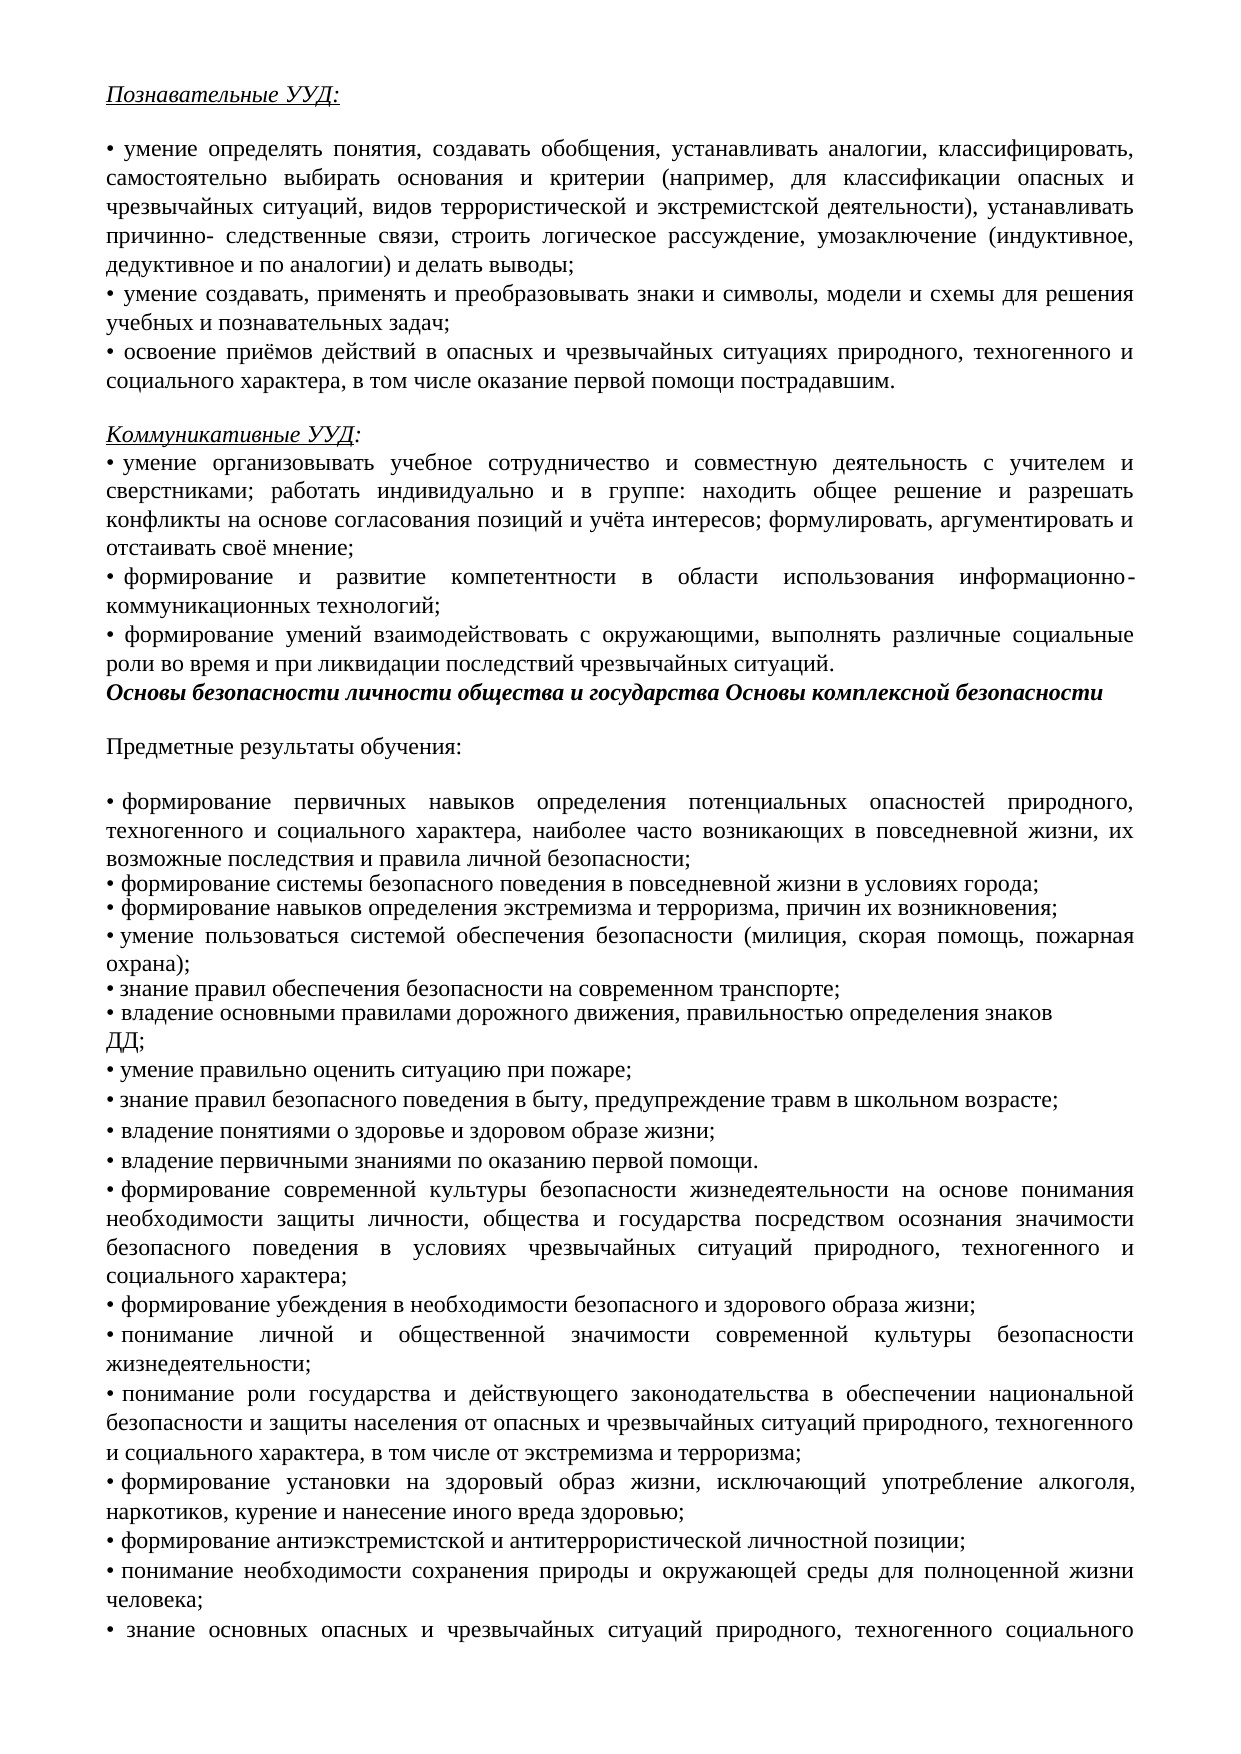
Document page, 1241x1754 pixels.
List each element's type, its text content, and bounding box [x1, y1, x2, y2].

list освоение приёмов действий в опасных и чрезвычайных ситуациях природного, техногенного и социального характера, в том числе оказание первой помощи пострадавшим. [106, 336, 1135, 394]
list владение понятиями о здоровье и здоровом образе жизни; [106, 1114, 1137, 1144]
list владение первичными знаниями по оказанию первой помощи. [106, 1144, 1137, 1175]
list формирование антиэкстремистской и антитеррористической личностной позиции; [106, 1525, 1137, 1554]
list формирование установки на здоровый образ жизни, исключающий употребление алкоголя, наркотиков, курение и нанесение иного вреда здоровью; [106, 1466, 1137, 1525]
list умение создавать, применять и преобразовывать знаки и символы, модели и схемы для решения учебных и познавательных задач; [106, 278, 1135, 336]
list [106, 1613, 1135, 1643]
list знание правил обеспечения безопасности на современном транспорте; [106, 977, 1137, 1001]
list формирование убеждения в необходимости безопасного и здорового образа жизни; [106, 1289, 1137, 1319]
list умение организовывать учебное сотрудничество и совместную деятельность с учителем и сверстниками; работать индивидуально и в группе: находить общее решение и разрешать конфликты на основе согласования позиций и учёта интересов; формулировать, аргументировать и отстаивать своё мнение; [106, 447, 1135, 561]
list умение пользоваться системой обеспечения безопасности (милиция, скорая помощь, пожарная охрана); [106, 920, 1135, 977]
list формирование навыков определения экстремизма и терроризма, причин их возникновения; [106, 896, 1137, 920]
list понимание роли государства и действующего законодательства в обеспечении национальной безопасности и защиты населения от опасных и чрезвычайных ситуаций природного, техногенного и социального характера, в том числе от экстремизма и терроризма; [106, 1378, 1135, 1466]
list формирование первичных навыков определения потенциальных опасностей природного, техногенного и социального характера, наиболее часто возникающих в повседневной жизни, их возможные последствия и правила личной безопасности; [106, 787, 1135, 872]
list знание правил безопасного поведения в быту, предупреждение травм в школьном возрасте; [106, 1083, 1137, 1114]
list умение определять понятия, создавать обобщения, устанавливать аналогии, классифицировать, самостоятельно выбирать основания и критерии (например, для классификации опасных и чрезвычайных ситуаций, видов террористической и экстремистской деятельности), устанавливать причинно- следственные связи, строить логическое рассуждение, умозаключение (индуктивное, дедуктивное и по аналогии) и делать выводы; [106, 134, 1135, 278]
list формирование системы безопасного поведения в повседневной жизни в условиях города; [106, 872, 1137, 896]
text Основы безопасности личности общества и государства Основы комплексной безопасности [106, 677, 1135, 706]
list понимание личной и общественной значимости современной культуры безопасности жизнедеятельности; [106, 1319, 1135, 1378]
list формирование и развитие компетентности в области использования информационнокоммуникационных технологий; [106, 561, 1135, 619]
list владение основными правилами дорожного движения, правильностью определения знаков [106, 1001, 1137, 1025]
text Коммуникативные УУД: [106, 423, 1137, 447]
list понимание необходимости сохранения природы и окружающей среды для полноценной жизни человека; [106, 1554, 1135, 1613]
list формирование умений взаимодействовать с окружающими, выполнять различные социальные роли во время и при ликвидации последствий чрезвычайных ситуаций. [106, 619, 1135, 677]
list умение правильно оценить ситуацию при пожаре; [106, 1053, 1137, 1083]
text ДД; [106, 1029, 1137, 1053]
text Познавательные УУД: [106, 83, 1137, 107]
text Предметные результаты обучения: [106, 735, 1137, 759]
list формирование современной культуры безопасности жизнедеятельности на основе понимания необходимости защиты личности, общества и государства посредством осознания значимости безопасного поведения в условиях чрезвычайных ситуаций природного, техногенного и социального характера; [106, 1175, 1135, 1289]
